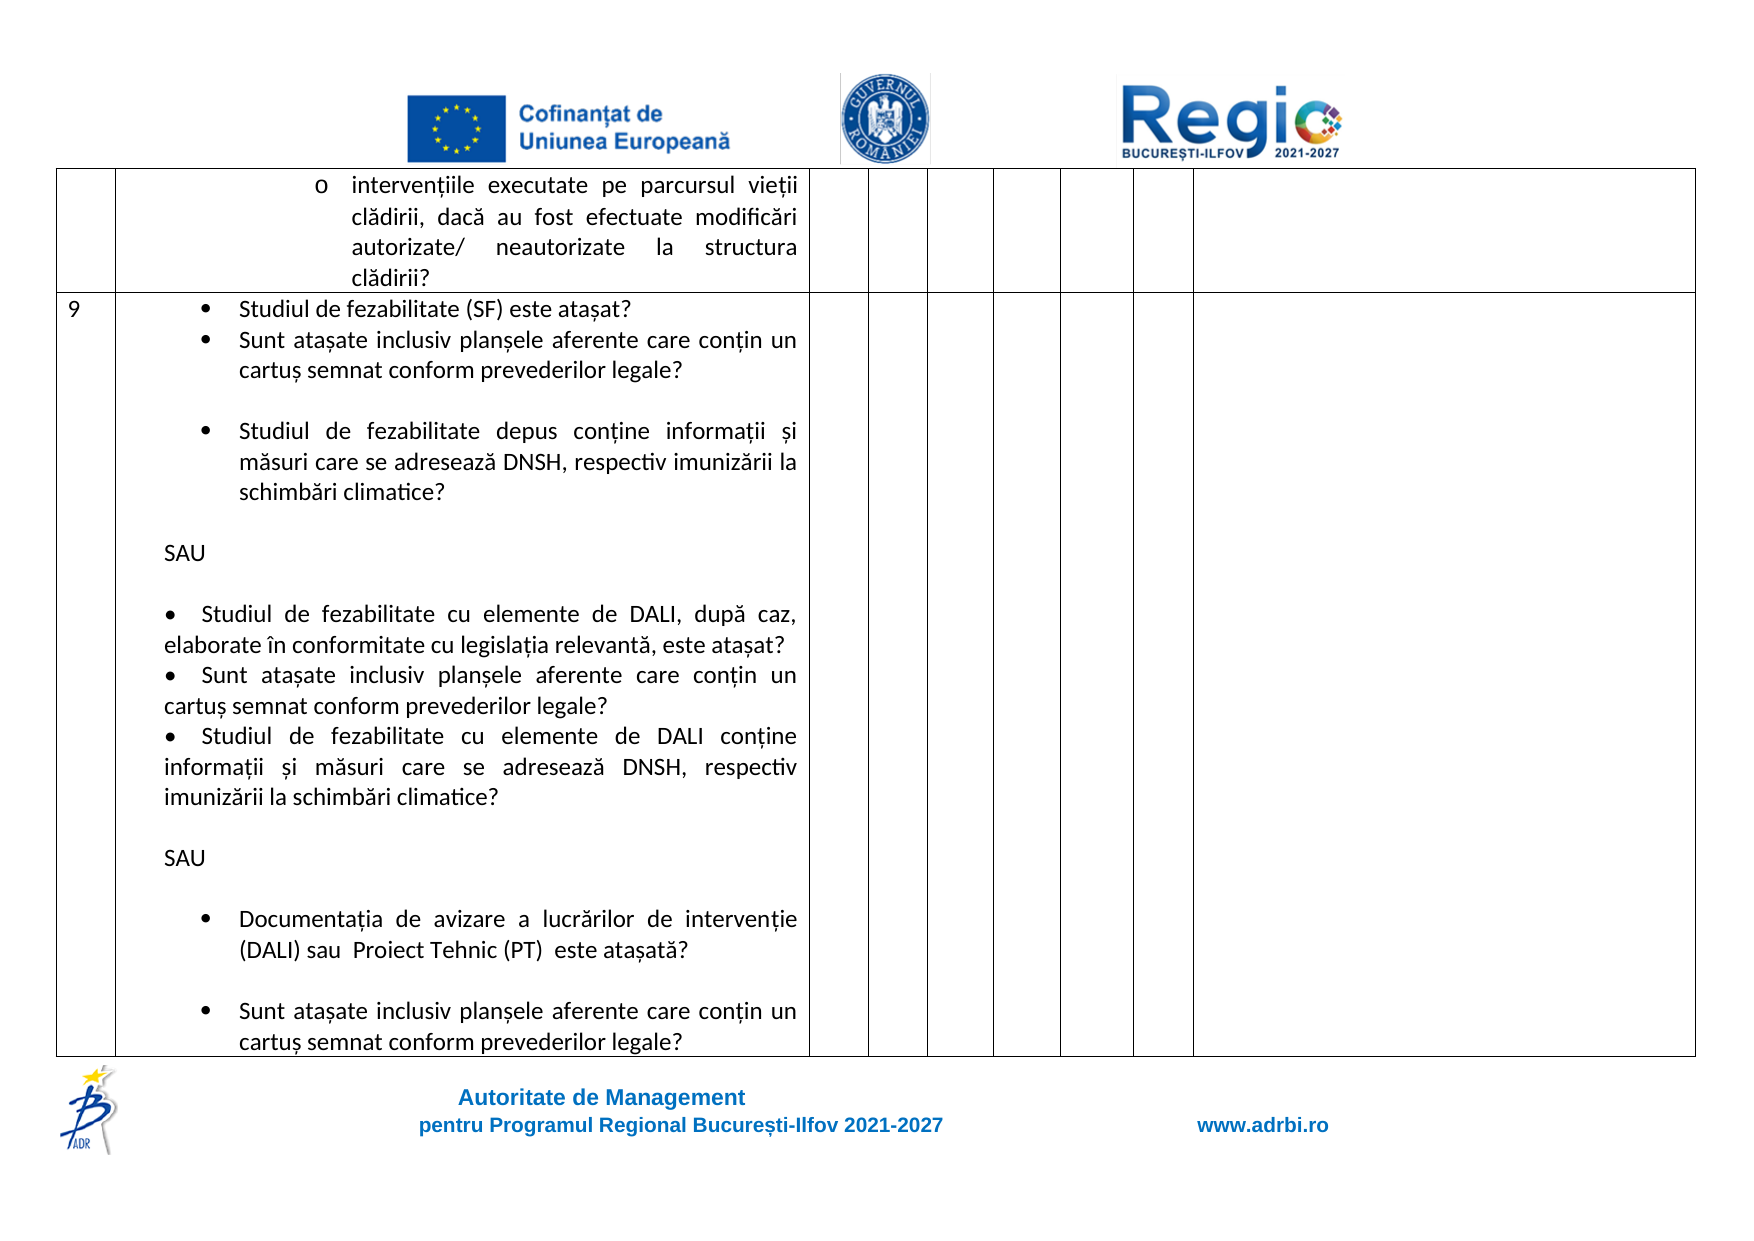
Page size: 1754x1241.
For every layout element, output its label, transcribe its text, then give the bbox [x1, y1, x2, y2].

table_cell [810, 293, 868, 1056]
table_cell [1061, 169, 1133, 292]
picture [60, 1065, 119, 1155]
table_cell [810, 169, 868, 292]
table_cell [1194, 293, 1695, 1056]
table_cell [1134, 169, 1193, 292]
table_cell [1061, 293, 1133, 1056]
table_cell 9 [57, 293, 115, 1056]
table_cell [1134, 293, 1193, 1056]
table_cell [994, 293, 1060, 1056]
table_cell [869, 293, 927, 1056]
picture [403, 73, 1345, 168]
table_cell 8 [57, 169, 115, 292]
table_cell [869, 169, 927, 292]
table_cell [994, 169, 1060, 292]
table_cell [928, 169, 993, 292]
table_cell [928, 293, 993, 1056]
table_cell [1194, 169, 1695, 292]
